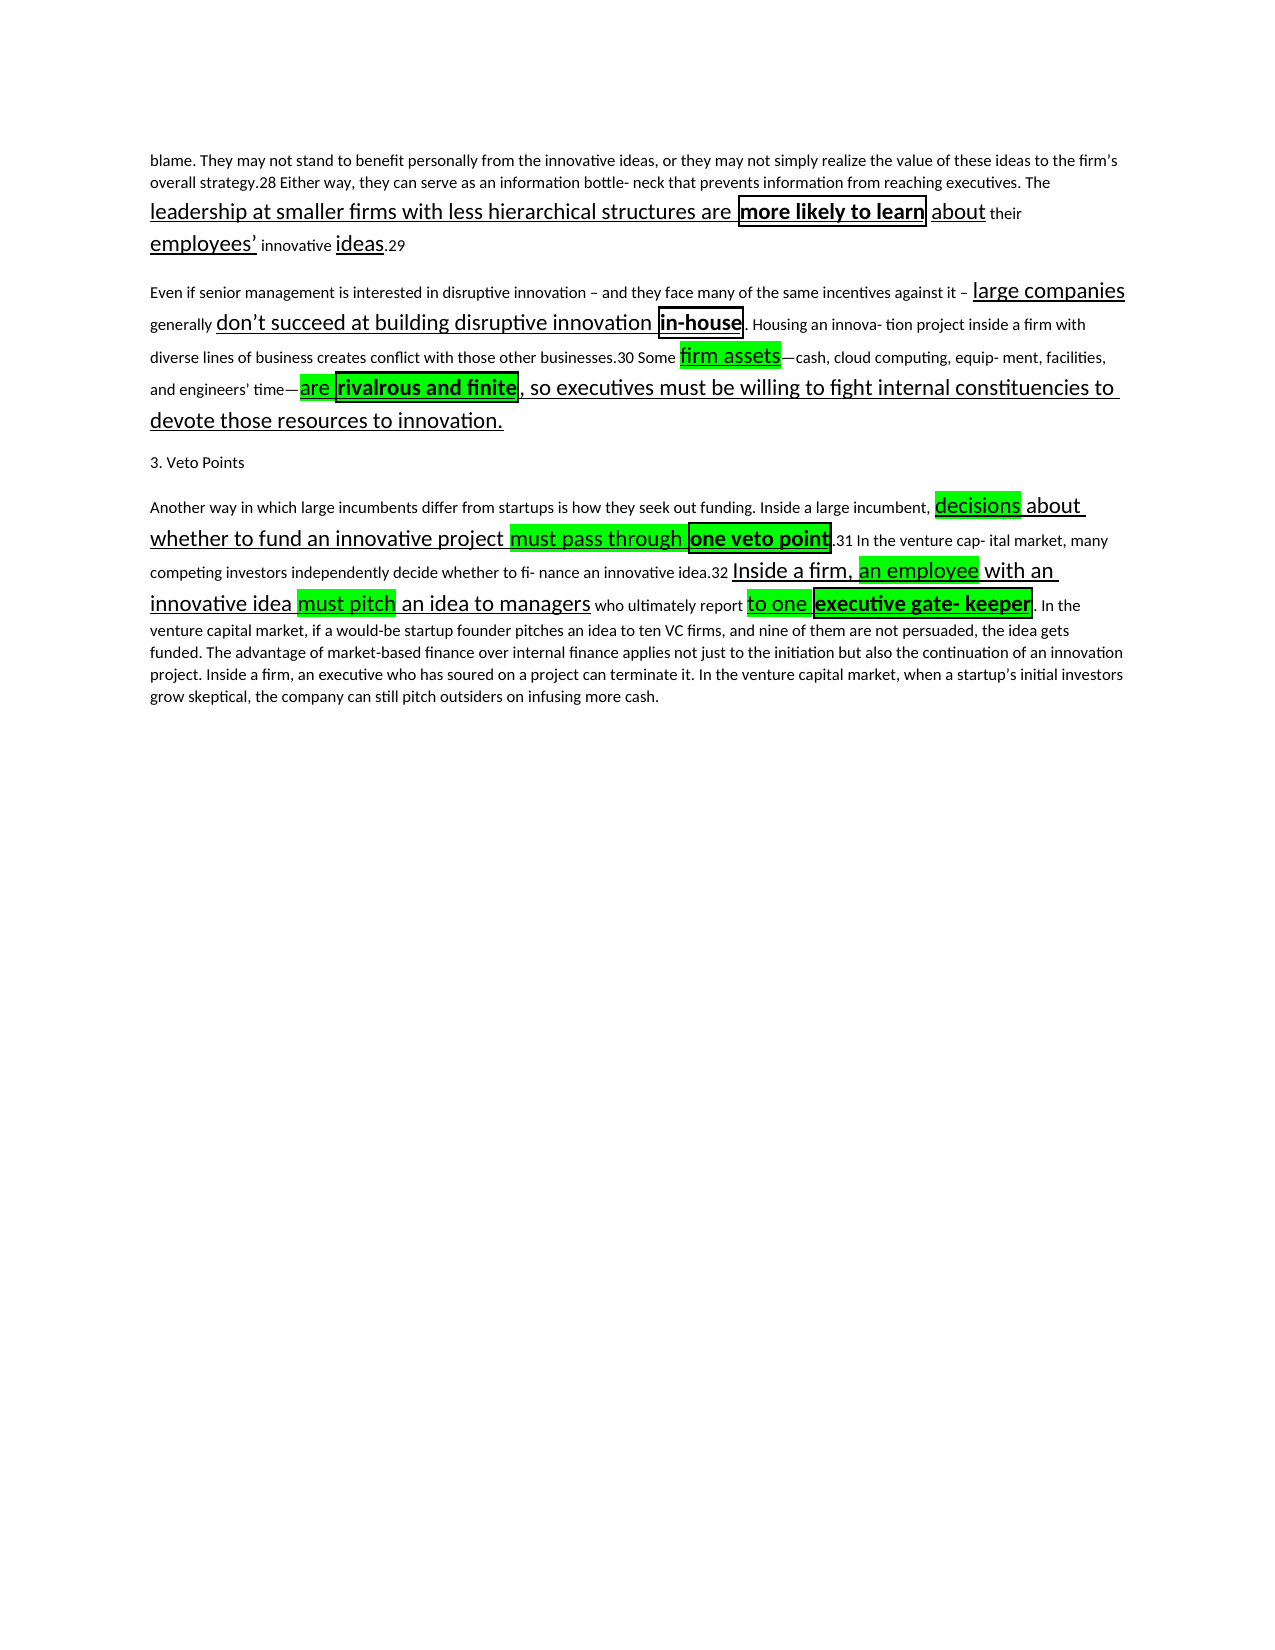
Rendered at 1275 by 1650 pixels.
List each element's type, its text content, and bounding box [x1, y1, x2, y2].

text Even if senior management is interested in disruptive innovation – and they face many of the same incentives against it – large companies generally don’t succeed at building disruptive innovation in-house. Housing an innova- tion project inside a firm with diverse lines of business creates conflict with those other businesses.30 Some firm assets—cash, cloud computing, equip- ment, facilities, and engineers’ time—are rivalrous and finite, so executives must be willing to fight internal constituencies to devote those resources to innovation. [150, 276, 1125, 434]
text Another way in which large incumbents differ from startups is how they seek out funding. Inside a large incumbent, decisions about whether to fund an innovative project must pass through one veto point.31 In the venture cap- ital market, many competing investors independently decide whether to fi- nance an innovative idea.32 Inside a firm, an employee with an innovative idea must pitch an idea to managers who ultimately report to one executive gate- keeper. In the venture capital market, if a would-be startup founder pitches an idea to ten VC firms, and nine of them are not persuaded, the idea gets funded. The advantage of market-based finance over internal finance applies not just to the initiation but also the continuation of an innovation project. Inside a firm, an executive who has soured on a project can terminate it. In the venture capital market, when a startup’s initial investors grow skeptical, the company can still pitch outsiders on infusing more cash. [150, 491, 1125, 706]
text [150, 150, 1125, 257]
text 3. Veto Points [150, 453, 1125, 473]
